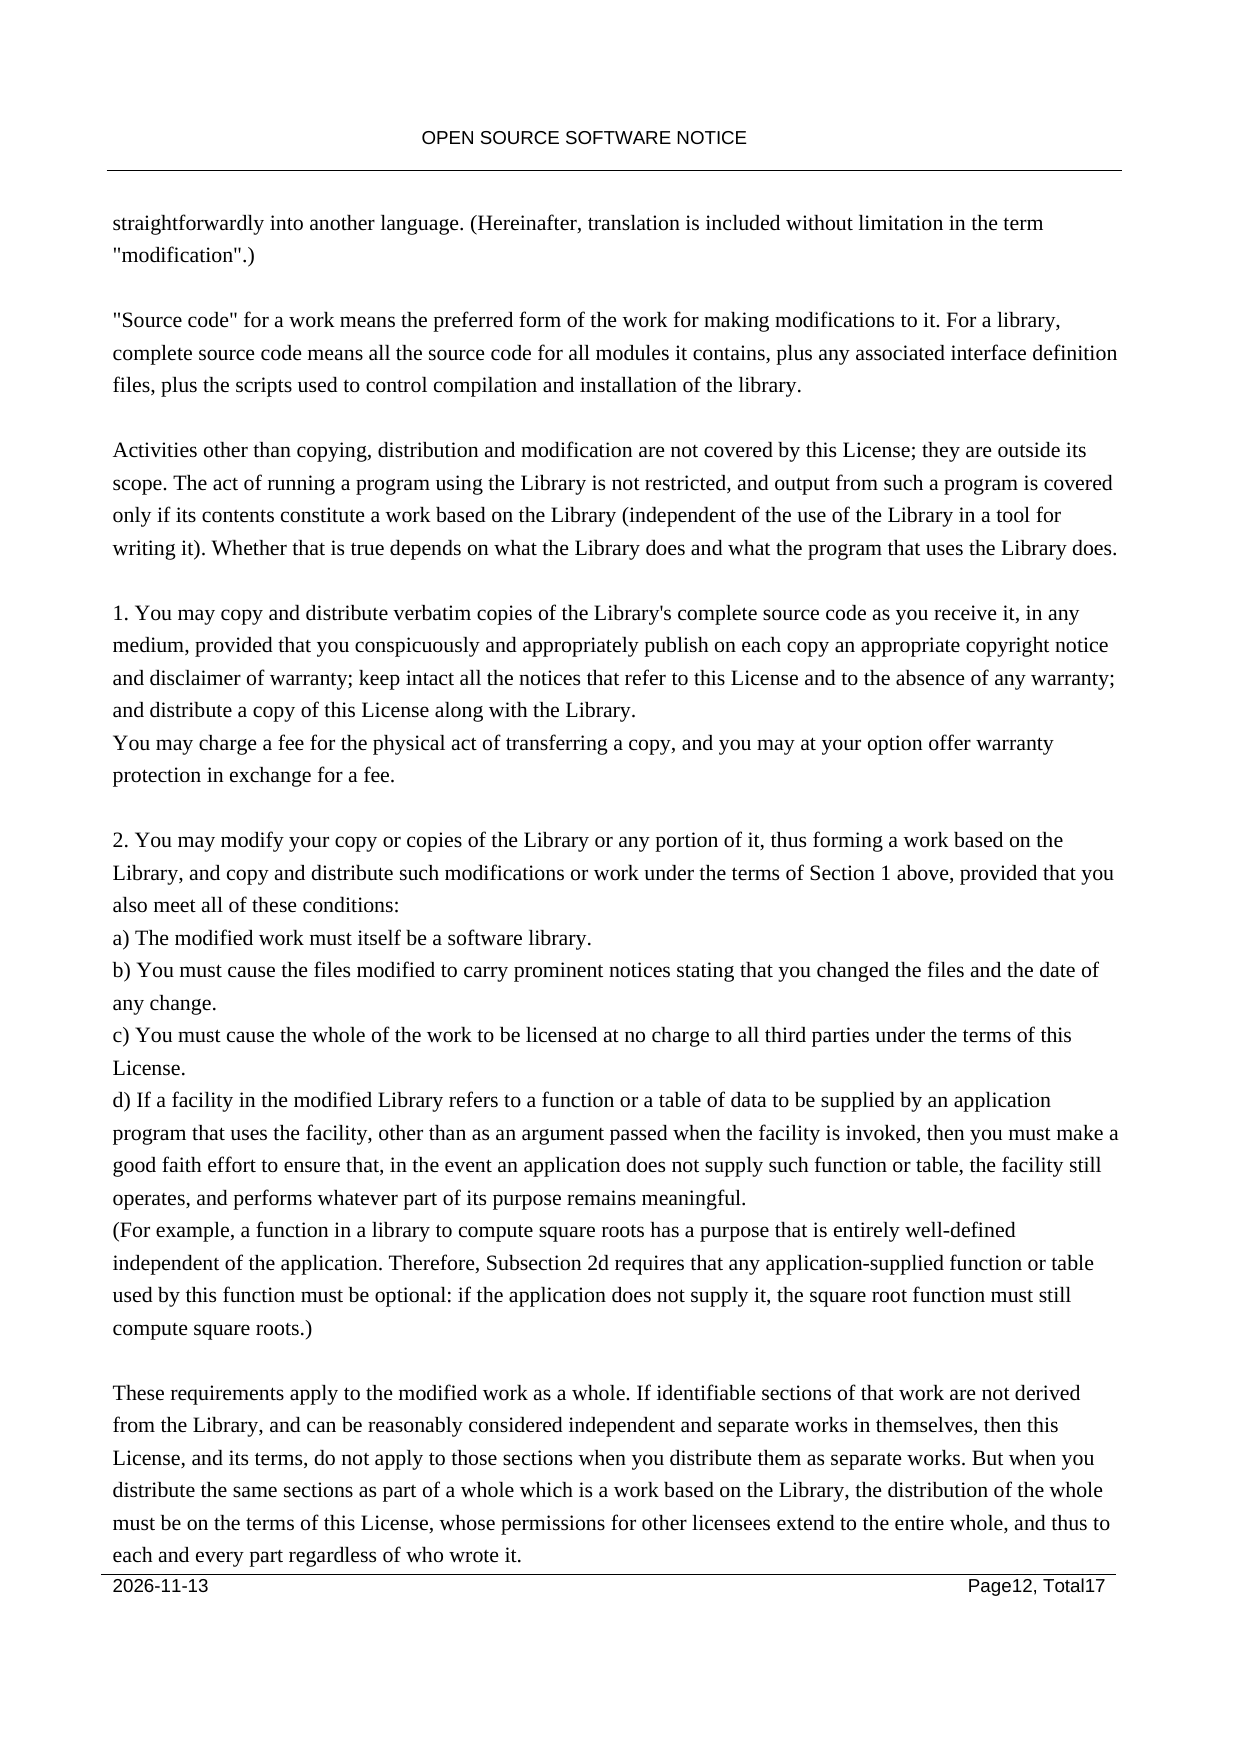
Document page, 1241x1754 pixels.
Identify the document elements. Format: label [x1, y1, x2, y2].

text [112, 206, 1128, 1571]
